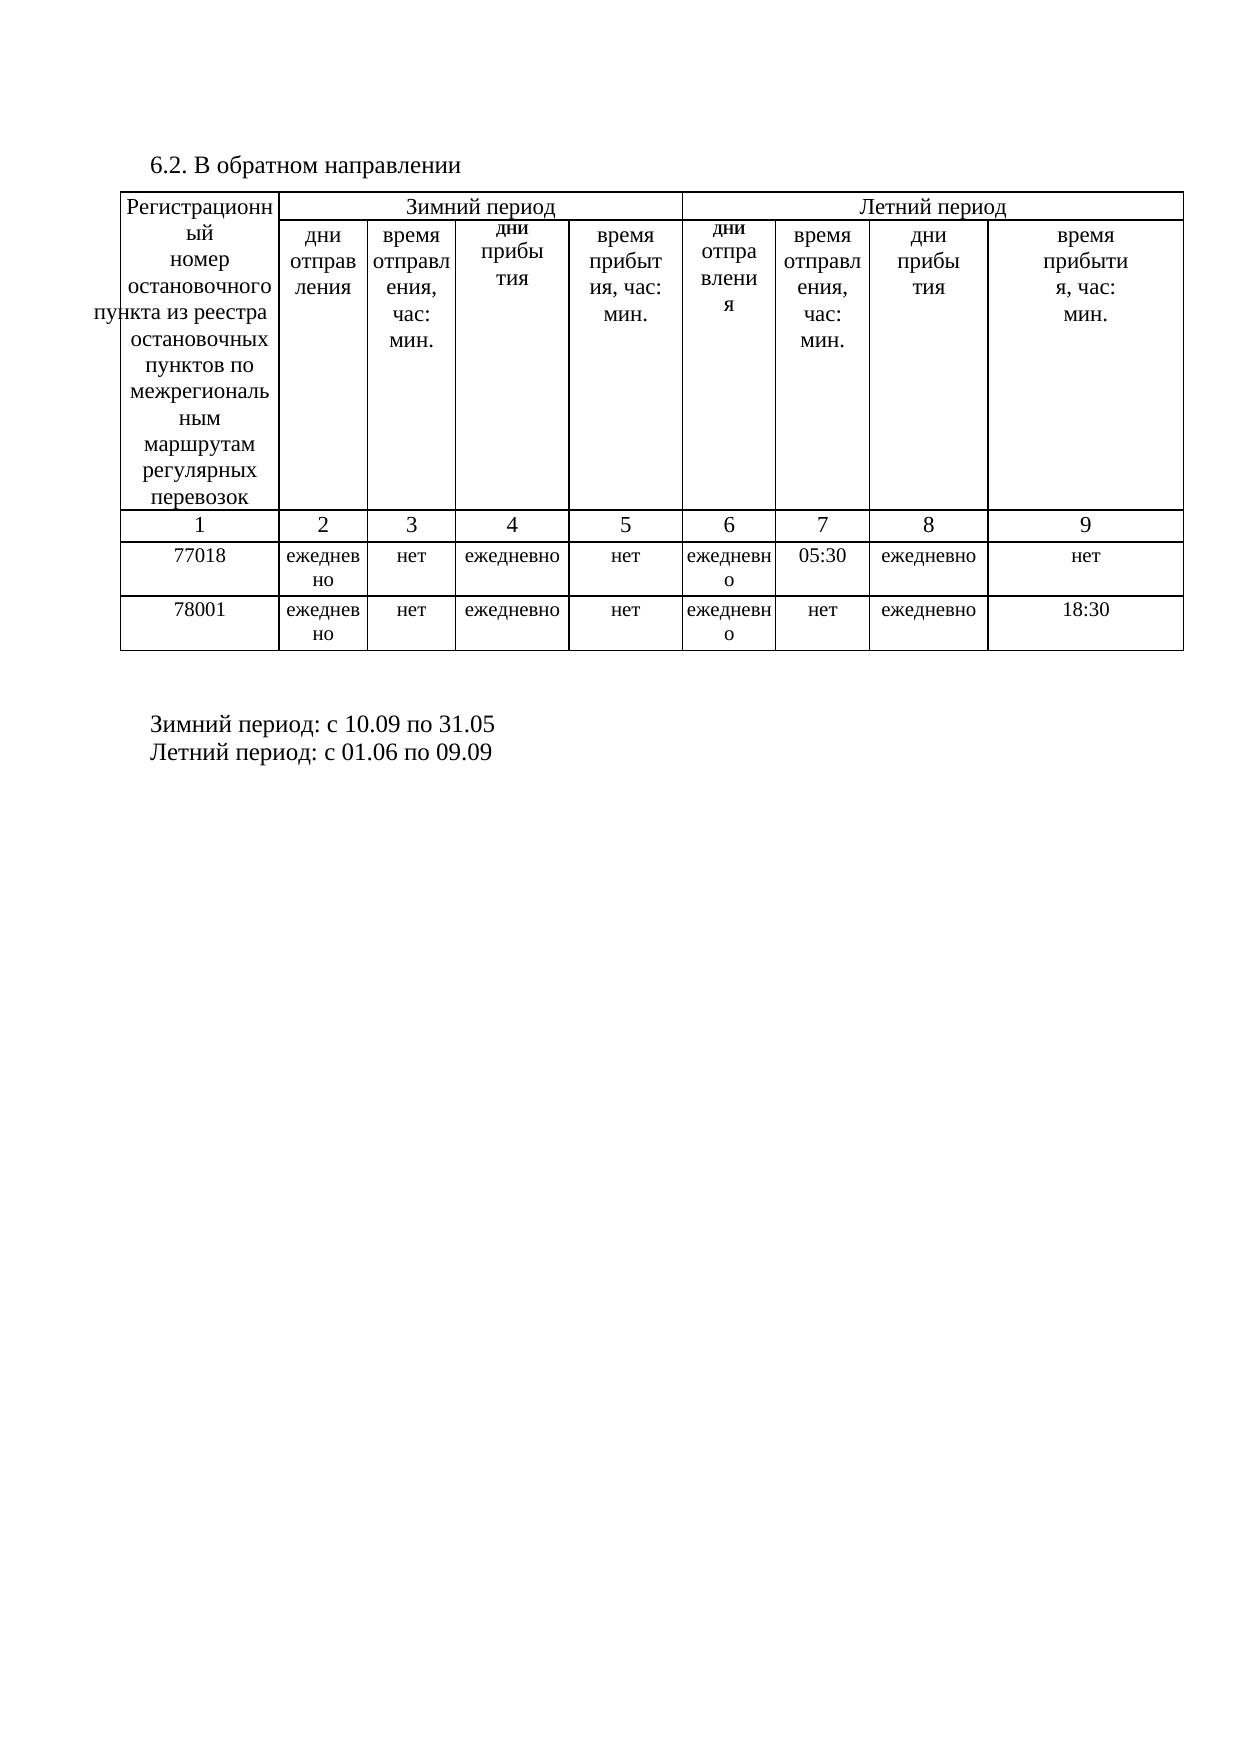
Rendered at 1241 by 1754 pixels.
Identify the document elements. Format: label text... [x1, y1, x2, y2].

table_cell 7 [776, 511, 869, 541]
table_cell ежедневно [456, 597, 568, 650]
text Зимний период: с 10.09 по 31.05 [150, 709, 1090, 737]
table_cell нет [776, 597, 869, 650]
table_cell 18:30 [989, 597, 1183, 650]
table_cell ежедневно [683, 597, 775, 650]
table_cell 78001 [121, 597, 278, 650]
table_cell ежедневно [280, 543, 367, 595]
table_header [121, 193, 278, 509]
table_cell ежедневно [683, 543, 775, 595]
table_cell ежедневно [280, 597, 367, 650]
table_header Зимний период [280, 193, 682, 219]
table_cell ДНИ прибы тия [456, 221, 568, 509]
table_cell дни отправ ления [280, 221, 367, 509]
table_cell 5 [570, 511, 682, 541]
table_cell время отправл ения, час: мин. [368, 221, 455, 509]
text 6.2. В обратном направлении [150, 150, 1090, 179]
table_cell 4 [456, 511, 568, 541]
table_cell нет [570, 597, 682, 650]
table_cell время прибыти я, час: мин. [989, 221, 1183, 509]
table_cell время прибыт ия, час: мин. [570, 221, 682, 509]
table_cell нет [989, 543, 1183, 595]
table_cell 77018 [121, 543, 278, 595]
text Летний период: с 01.06 по 09.09 [150, 737, 1090, 766]
table_cell нет [570, 543, 682, 595]
table_cell 9 [989, 511, 1183, 541]
table_cell 8 [870, 511, 987, 541]
table_cell 1 [121, 511, 278, 541]
table_cell 05:30 [776, 543, 869, 595]
table_cell 6 [683, 511, 775, 541]
table_cell ДНИ отпра влени я [683, 221, 775, 509]
table_header Летний период [683, 193, 1183, 219]
table_cell время отправл ения, час: мин. [776, 221, 869, 509]
table_cell нет [368, 597, 455, 650]
table_cell ежедневно [870, 597, 987, 650]
table_cell дни прибы тия [870, 221, 987, 509]
table_cell ежедневно [870, 543, 987, 595]
table_cell 3 [368, 511, 455, 541]
table_cell 2 [280, 511, 367, 541]
table_cell нет [368, 543, 455, 595]
table_cell ежедневно [456, 543, 568, 595]
